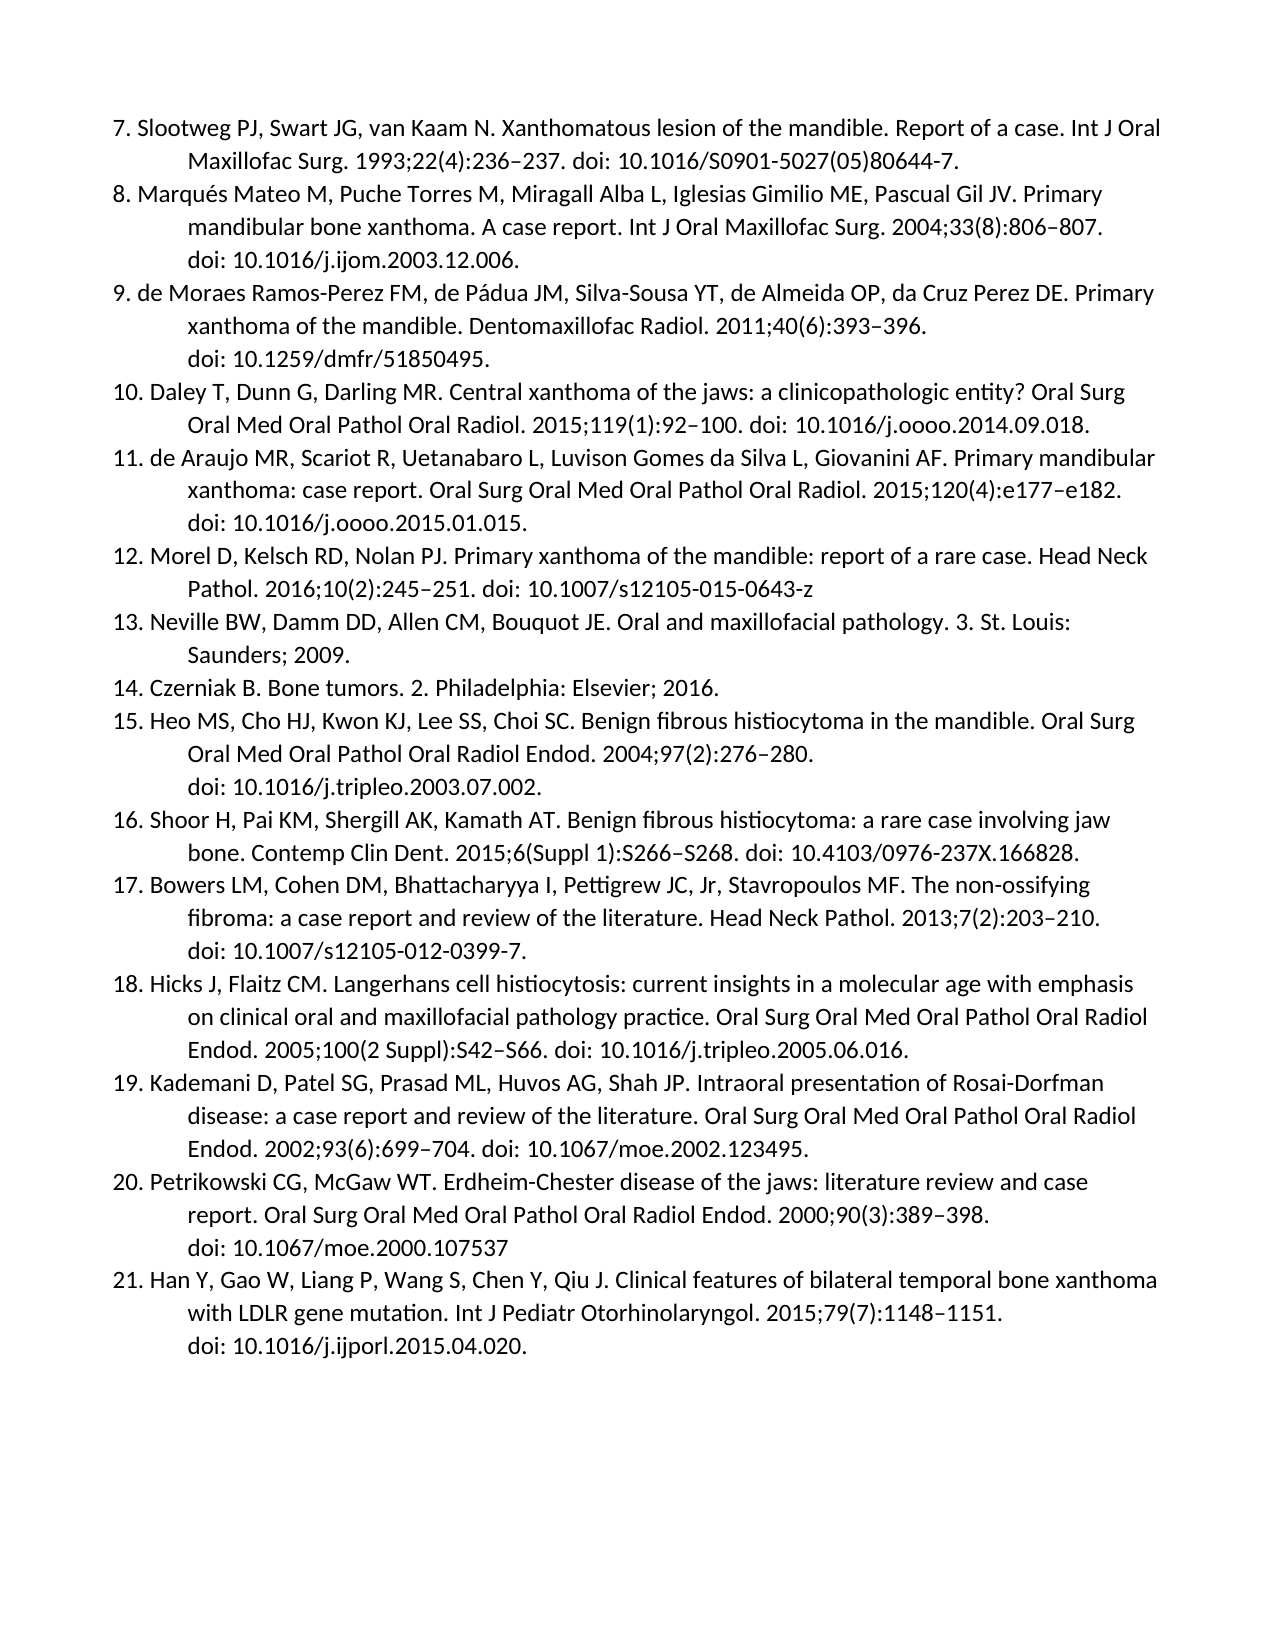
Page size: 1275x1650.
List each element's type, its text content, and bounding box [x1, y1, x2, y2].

text 18. Hicks J, Flaitz CM. Langerhans cell histiocytosis: current insights in a molecular age with emphasis on clinical oral and maxillofacial pathology practice. Oral Surg Oral Med Oral Pathol Oral Radiol Endod. 2005;100(2 Suppl):S42–S66. doi: 10.1016/j.tripleo.2005.06.016. [112, 968, 1162, 1065]
text 8. Marqués Mateo M, Puche Torres M, Miragall Alba L, Iglesias Gimilio ME, Pascual Gil JV. Primary mandibular bone xanthoma. A case report. Int J Oral Maxillofac Surg. 2004;33(8):806–807. doi: 10.1016/j.ijom.2003.12.006. [112, 178, 1162, 275]
text 11. de Araujo MR, Scariot R, Uetanabaro L, Luvison Gomes da Silva L, Giovanini AF. Primary mandibular xanthoma: case report. Oral Surg Oral Med Oral Pathol Oral Radiol. 2015;120(4):e177–e182. doi: 10.1016/j.oooo.2015.01.015. [112, 442, 1162, 538]
text 20. Petrikowski CG, McGaw WT. Erdheim-Chester disease of the jaws: literature review and case report. Oral Surg Oral Med Oral Pathol Oral Radiol Endod. 2000;90(3):389–398. doi: 10.1067/moe.2000.107537 [112, 1166, 1162, 1262]
text 7. Slootweg PJ, Swart JG, van Kaam N. Xanthomatous lesion of the mandible. Report of a case. Int J Oral Maxillofac Surg. 1993;22(4):236–237. doi: 10.1016/S0901-5027(05)80644-7. [112, 112, 1162, 176]
text 9. de Moraes Ramos-Perez FM, de Pádua JM, Silva-Sousa YT, de Almeida OP, da Cruz Perez DE. Primary xanthoma of the mandible. Dentomaxillofac Radiol. 2011;40(6):393–396. doi: 10.1259/dmfr/51850495. [112, 277, 1162, 373]
text 15. Heo MS, Cho HJ, Kwon KJ, Lee SS, Choi SC. Benign fibrous histiocytoma in the mandible. Oral Surg Oral Med Oral Pathol Oral Radiol Endod. 2004;97(2):276–280. doi: 10.1016/j.tripleo.2003.07.002. [112, 705, 1162, 801]
text 13. Neville BW, Damm DD, Allen CM, Bouquot JE. Oral and maxillofacial pathology. 3. St. Louis: Saunders; 2009. [112, 606, 1162, 670]
text 16. Shoor H, Pai KM, Shergill AK, Kamath AT. Benign fibrous histiocytoma: a rare case involving jaw bone. Contemp Clin Dent. 2015;6(Suppl 1):S266–S268. doi: 10.4103/0976-237X.166828. [112, 804, 1162, 867]
text 19. Kademani D, Patel SG, Prasad ML, Huvos AG, Shah JP. Intraoral presentation of Rosai-Dorfman disease: a case report and review of the literature. Oral Surg Oral Med Oral Pathol Oral Radiol Endod. 2002;93(6):699–704. doi: 10.1067/moe.2002.123495. [112, 1067, 1162, 1163]
text 21. Han Y, Gao W, Liang P, Wang S, Chen Y, Qiu J. Clinical features of bilateral temporal bone xanthoma with LDLR gene mutation. Int J Pediatr Otorhinolaryngol. 2015;79(7):1148–1151. doi: 10.1016/j.ijporl.2015.04.020. [112, 1264, 1162, 1361]
text 14. Czerniak B. Bone tumors. 2. Philadelphia: Elsevier; 2016. [112, 672, 1162, 703]
text 12. Morel D, Kelsch RD, Nolan PJ. Primary xanthoma of the mandible: report of a rare case. Head Neck Pathol. 2016;10(2):245–251. doi: 10.1007/s12105-015-0643-z [112, 540, 1162, 604]
text 10. Daley T, Dunn G, Darling MR. Central xanthoma of the jaws: a clinicopathologic entity? Oral Surg Oral Med Oral Pathol Oral Radiol. 2015;119(1):92–100. doi: 10.1016/j.oooo.2014.09.018. [112, 376, 1162, 439]
text 17. Bowers LM, Cohen DM, Bhattacharyya I, Pettigrew JC, Jr, Stavropoulos MF. The non-ossifying fibroma: a case report and review of the literature. Head Neck Pathol. 2013;7(2):203–210. doi: 10.1007/s12105-012-0399-7. [112, 869, 1162, 966]
